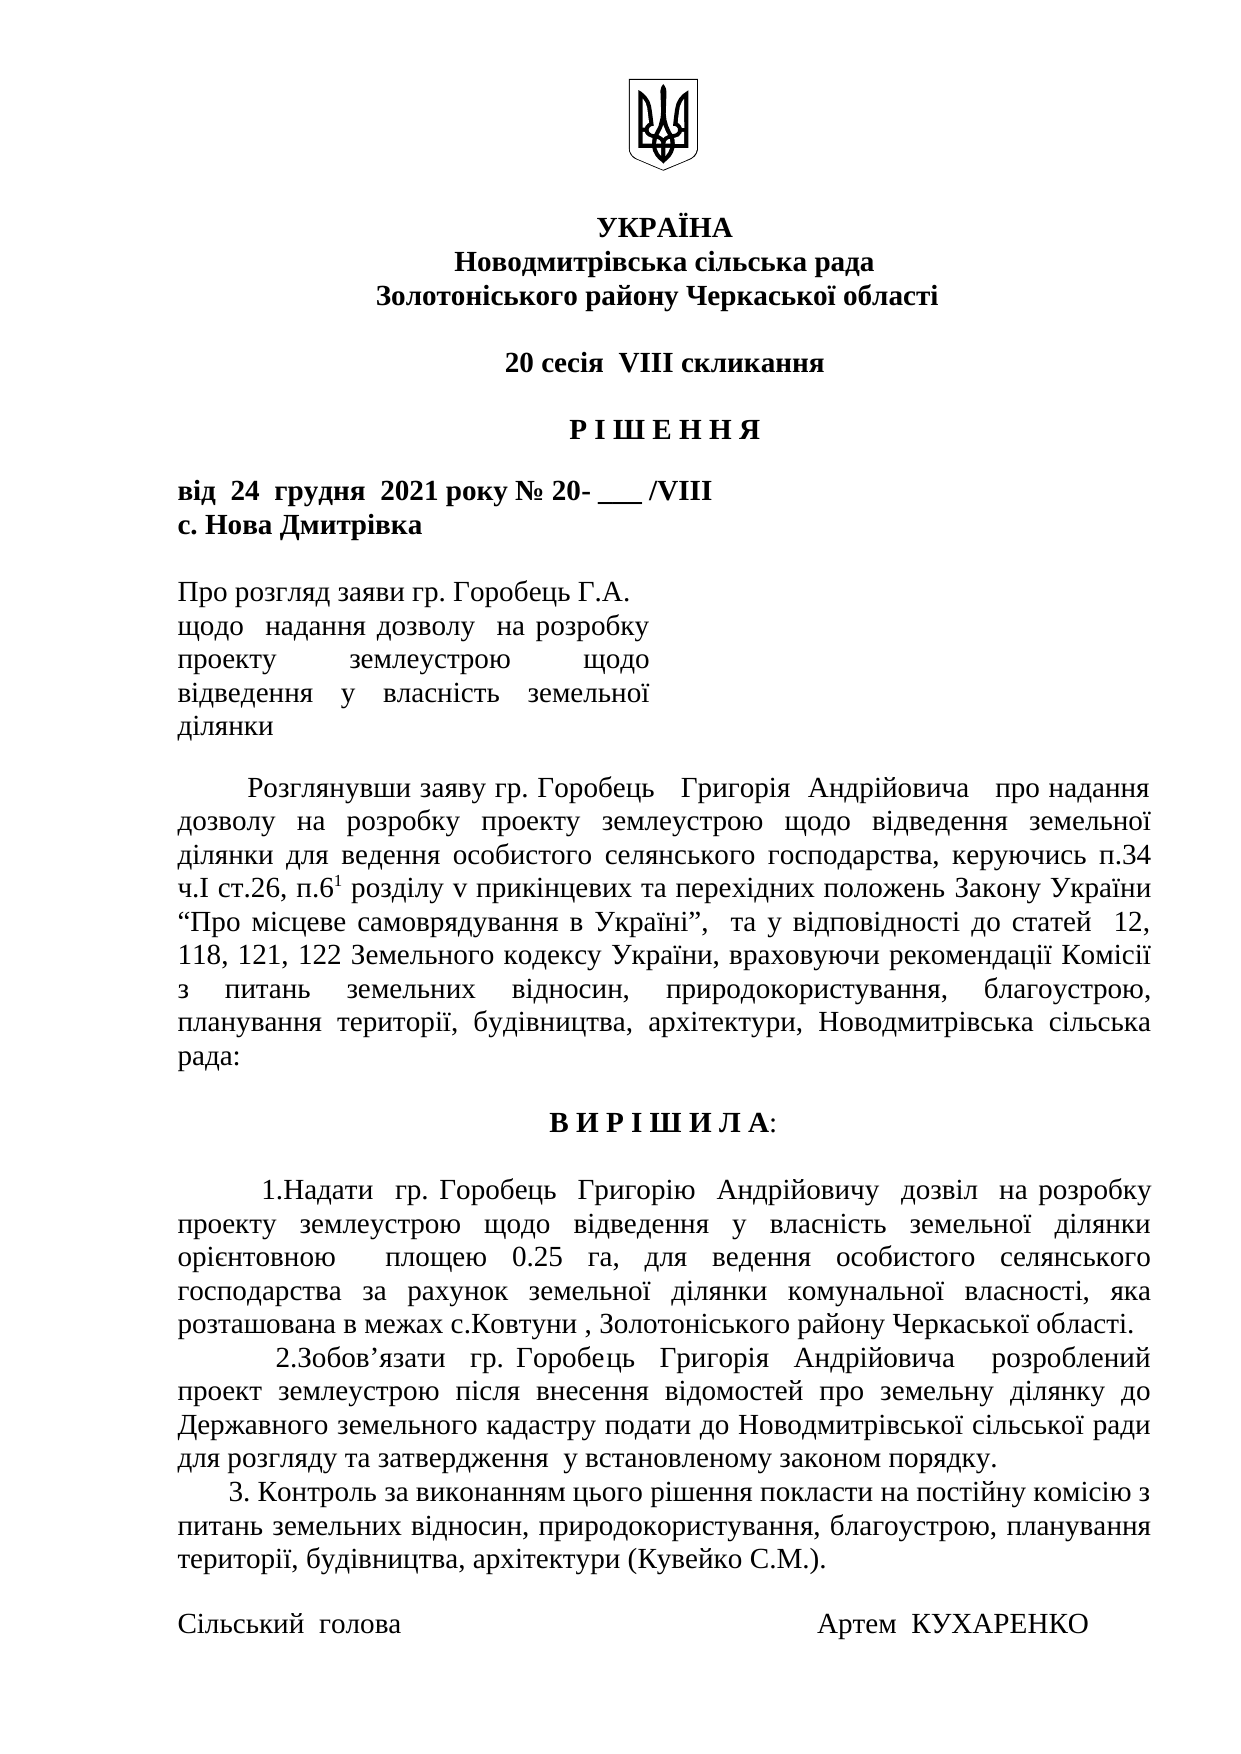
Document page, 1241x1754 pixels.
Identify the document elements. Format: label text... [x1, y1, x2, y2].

text Про розгляд заяви гр. Горобець Г.А. [177, 574, 650, 608]
text 20 сесія VIІІ скликання [177, 345, 1152, 378]
text Золотоніського району Черкаської області [177, 278, 1137, 311]
text 1.Надати гр. Горобець Григорію Андрійовичу дозвіл на розробку проекту землеустрою щодо відведення у власність земельної ділянки орієнтовною площею 0.25 га, для ведення особистого селянського господарства за рахунок земельної ділянки комунальної власності, яка розташована в межах с.Ковтуни , Золотоніського району Черкаської області. [177, 1172, 1152, 1340]
text Р І Ш Е Н Н Я [177, 412, 1152, 445]
text УКРАЇНА [177, 211, 1152, 244]
text с. Нова Дмитрівка [177, 507, 1152, 541]
text від 24 грудня 2021 року № 20- ___ /VІІІ [177, 473, 1152, 507]
text щодо надання дозволу на розробку проекту землеустрою щодо відведення у власність земельної ділянки [177, 608, 650, 742]
text 2.Зобов’язати гр. Горобець Григорія Андрійовича розроблений проект землеустрою після внесення відомостей про земельну ділянку до Державного земельного кадастру подати до Новодмитрівської сільської ради для розгляду та затвердження у встановленому законом порядку. [177, 1340, 1152, 1474]
text Сільський голова Артем КУХАРЕНКО [177, 1606, 1152, 1639]
text Розглянувши заяву гр. Горобець Григорія Андрійовича про надання дозволу на розробку проекту землеустрою щодо відведення земельної ділянки для ведення особистого селянського господарства, керуючись п.34 ч.І ст.26, п.61 розділу v прикінцевих та перехідних положень Закону України “Про місцеве самоврядування в Україні”, та у відповідності до статей 12, 118, 121, 122 Земельного кодексу України, враховуючи рекомендації Комісії з питань земельних відносин, природокористування, благоустрою, планування території, будівництва, архітектури, Новодмитрівська сільська рада: [177, 770, 1152, 1072]
text Новодмитрівська сільська рада [177, 244, 1152, 278]
text 3. Контроль за виконанням цього рішення покласти на постійну комісію з питань земельних відносин, природокористування, благоустрою, планування території, будівництва, архітектури (Кувейко С.М.). [177, 1474, 1152, 1575]
text В И Р І Ш И Л А: [177, 1105, 1152, 1139]
